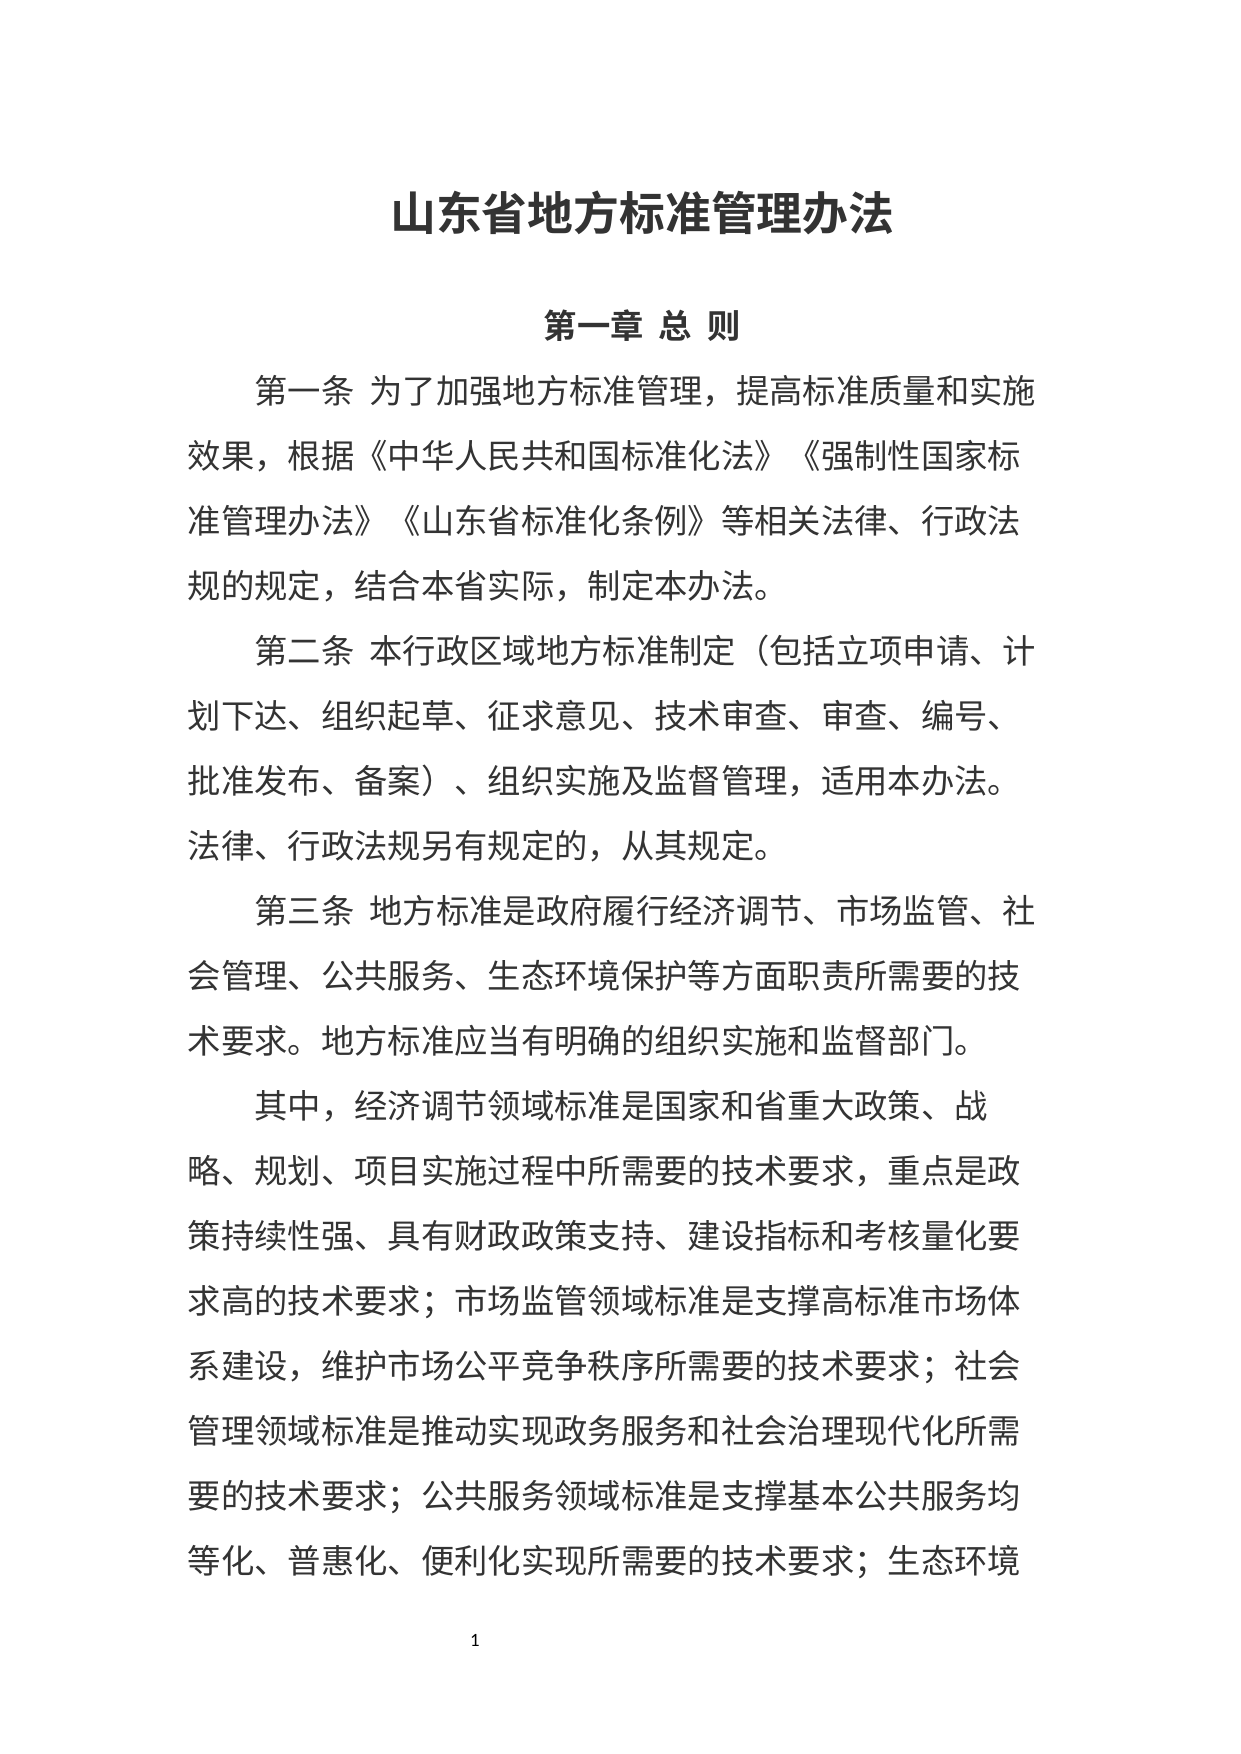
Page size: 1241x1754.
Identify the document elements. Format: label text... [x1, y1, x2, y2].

text 第一条 为了加强地方标准管理，提高标准质量和实施效果，根据《中华人民共和国标准化法》《强制性国家标准管理办法》《山东省标准化条例》等相关法律、行政法规的规定，结合本省实际，制定本办法。 [187, 357, 1053, 617]
text 第二条 本行政区域地方标准制定（包括立项申请、计划下达、组织起草、征求意见、技术审查、审查、编号、批准发布、备案）、组织实施及监督管理，适用本办法。法律、行政法规另有规定的，从其规定。 [187, 617, 1053, 877]
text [187, 1072, 1053, 1592]
text 第三条 地方标准是政府履行经济调节、市场监管、社会管理、公共服务、生态环境保护等方面职责所需要的技术要求。地方标准应当有明确的组织实施和监督部门。 [187, 877, 1053, 1072]
text 山东省地方标准管理办法 [187, 162, 1053, 259]
text 第一章 总 则 [187, 292, 1053, 357]
